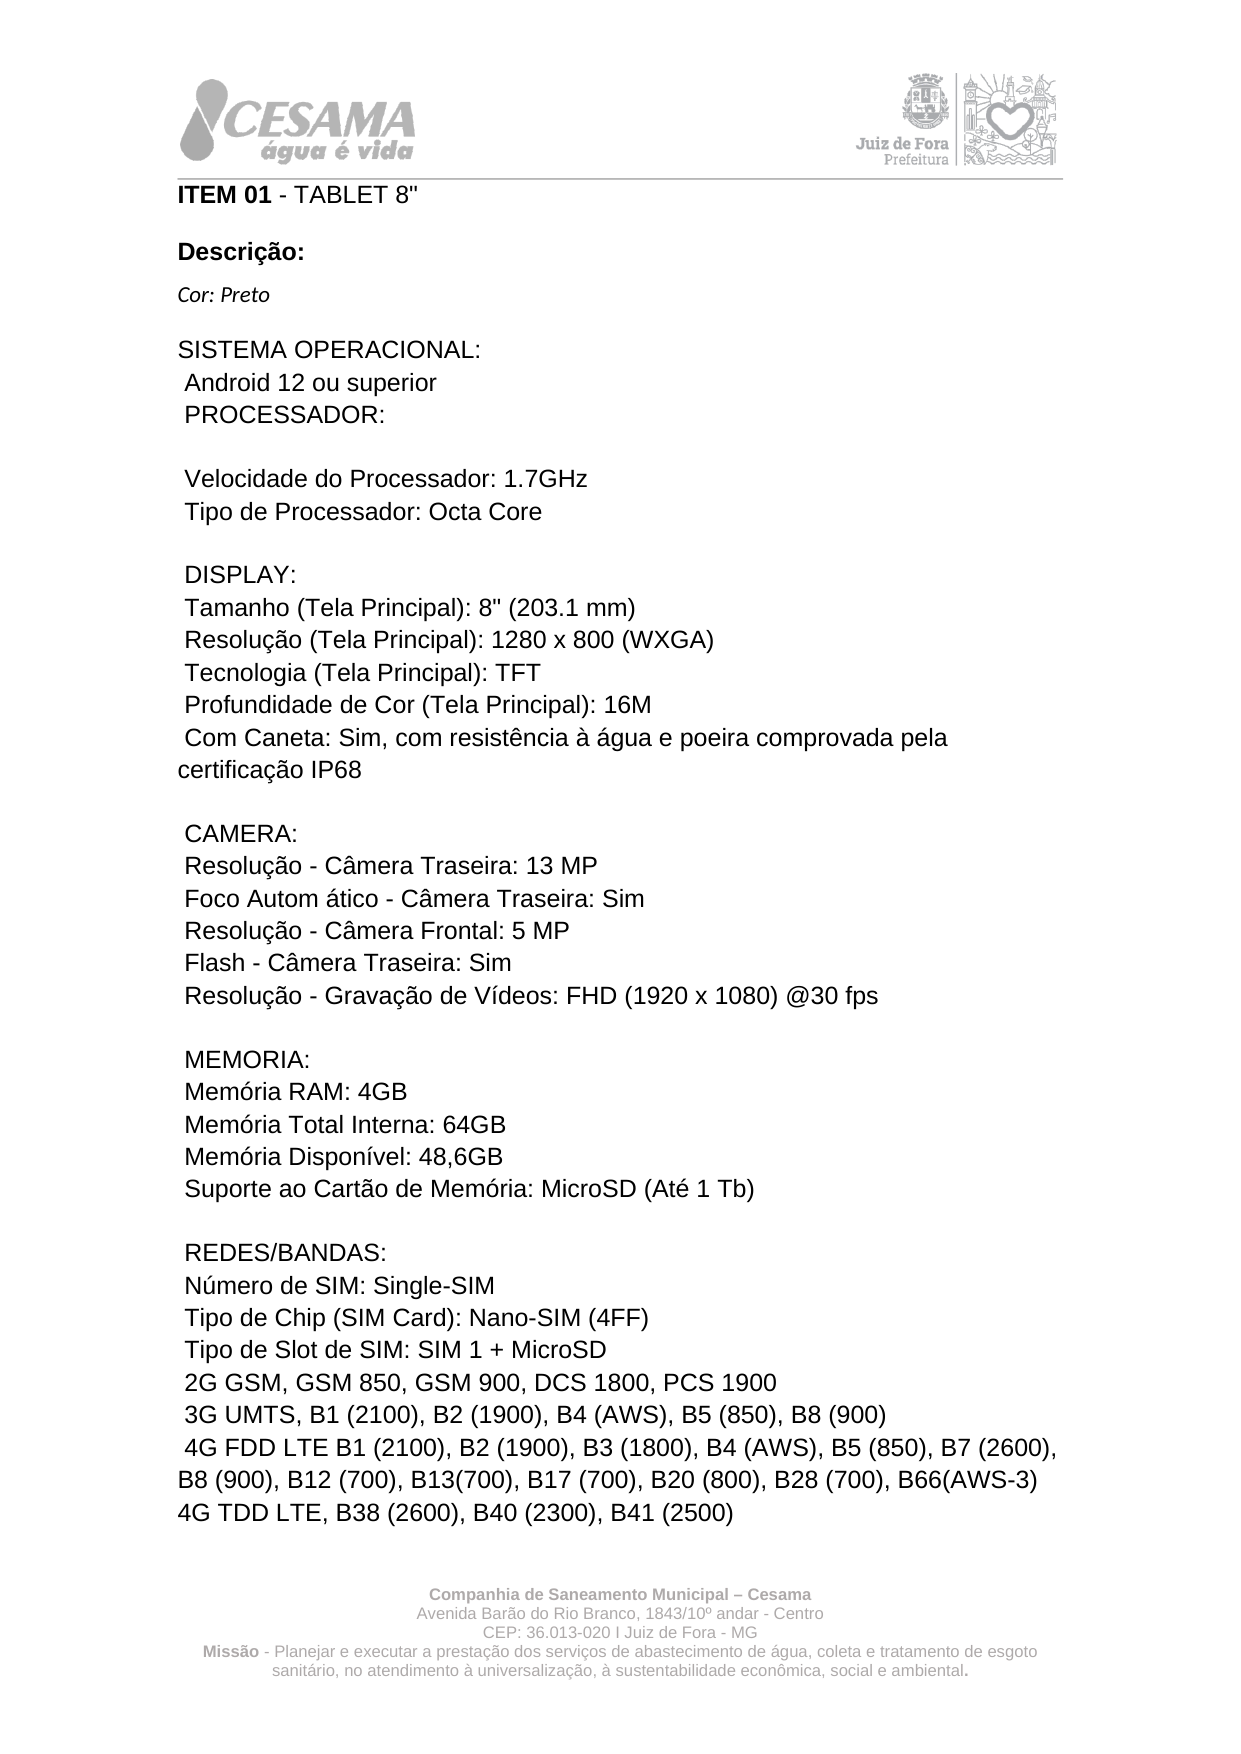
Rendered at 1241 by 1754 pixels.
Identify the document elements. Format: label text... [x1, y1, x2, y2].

picture [177, 73, 1064, 180]
text Descrição: [177, 237, 1063, 266]
text ITEM 01 - TABLET 8" [177, 180, 1063, 209]
text Cor: Preto [177, 280, 1063, 308]
